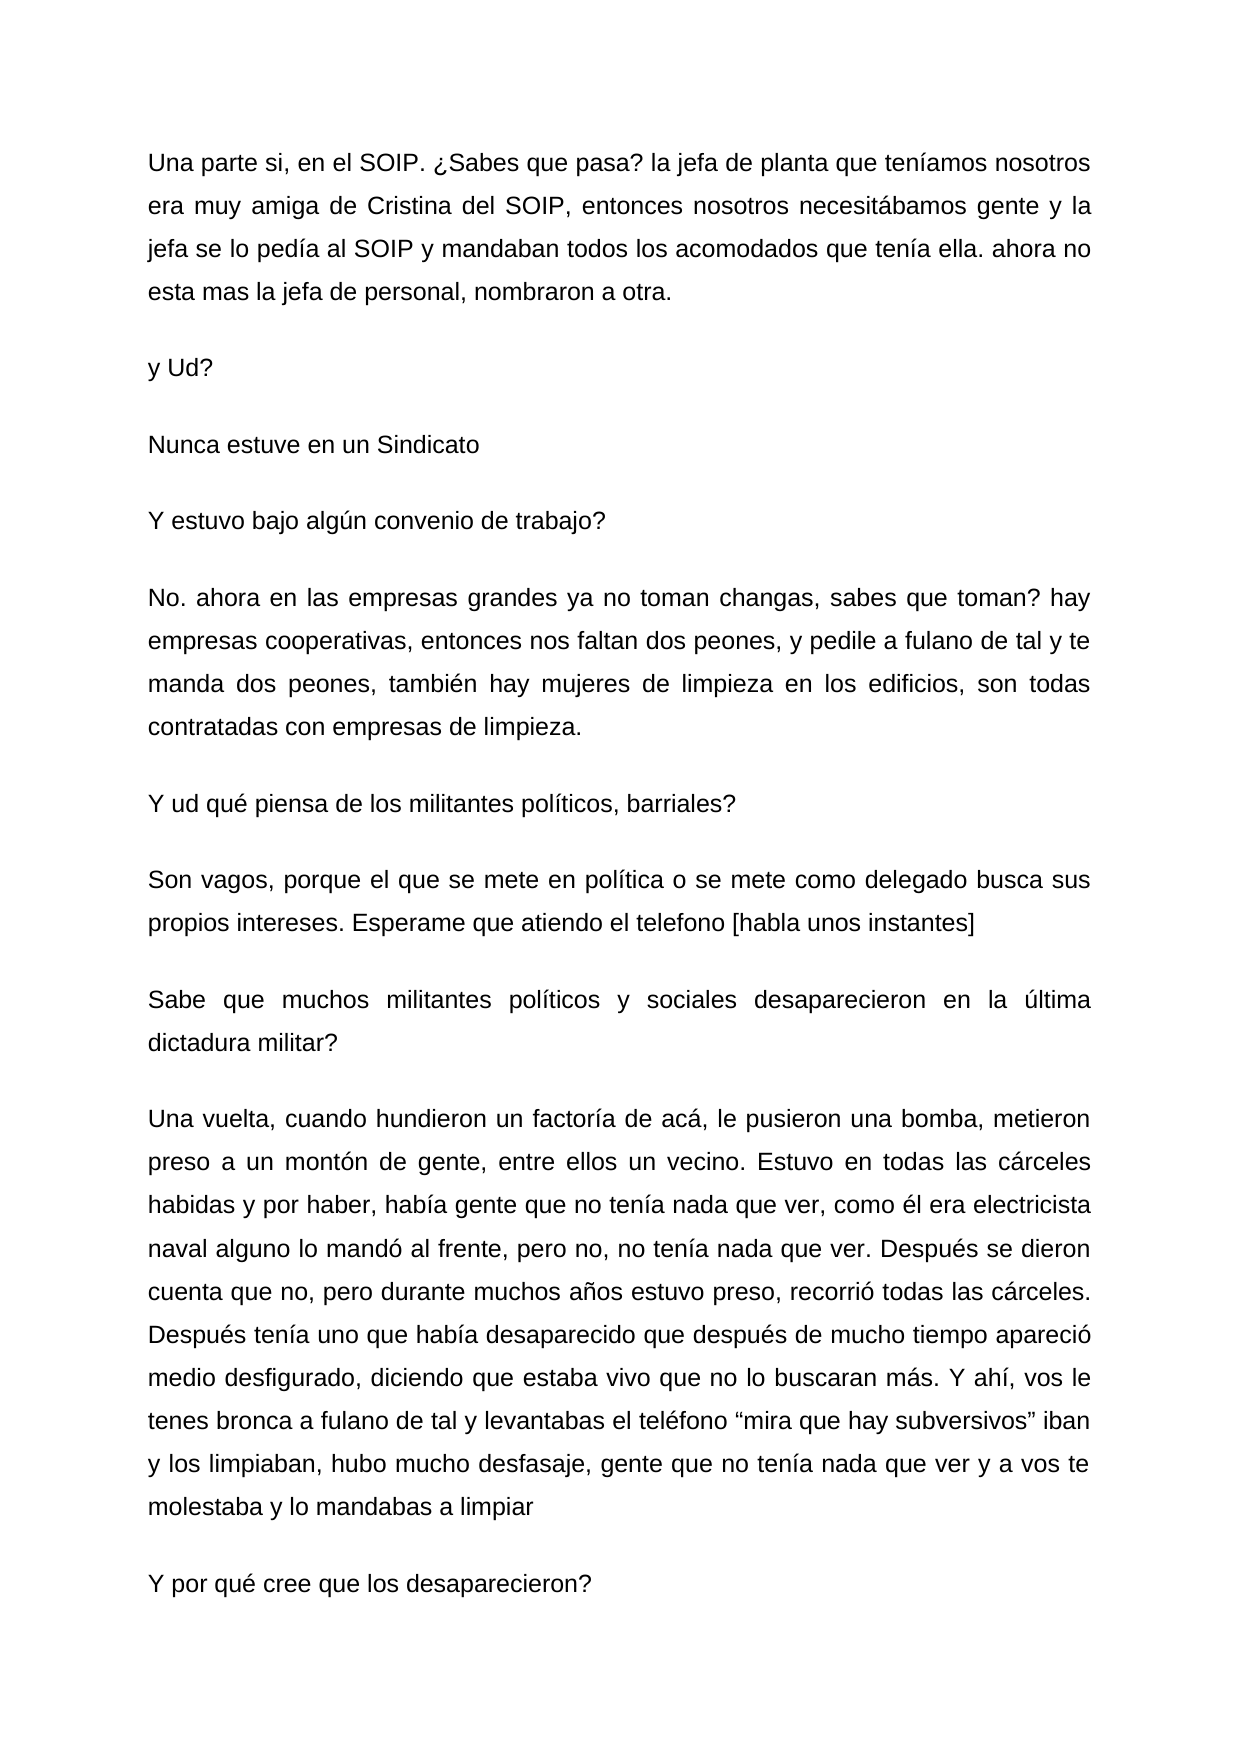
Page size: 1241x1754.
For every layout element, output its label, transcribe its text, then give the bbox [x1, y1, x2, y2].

text Una parte si, en el SOIP. ¿Sabes que pasa? la jefa de planta que teníamos nosotros era muy amiga de Cristina del SOIP, entonces nosotros necesitábamos gente y la jefa se lo pedía al SOIP y mandaban todos los acomodados que tenía ella. ahora no esta mas la jefa de personal, nombraron a otra. [148, 148, 1093, 306]
text Una vuelta, cuando hundieron un factoría de acá, le pusieron una bomba, metieron preso a un montón de gente, entre ellos un vecino. Estuvo en todas las cárceles habidas y por haber, había gente que no tenía nada que ver, como él era electricista naval alguno lo mandó al frente, pero no, no tenía nada que ver. Después se dieron cuenta que no, pero durante muchos años estuvo preso, recorrió todas las cárceles. Después tenía uno que había desaparecido que después de mucho tiempo apareció medio desfigurado, diciendo que estaba vivo que no lo buscaran más. Y ahí, vos le tenes bronca a fulano de tal y levantabas el teléfono “mira que hay subversivos” iban y los limpiaban, hubo mucho desfasaje, gente que no tenía nada que ver y a vos te molestaba y lo mandabas a limpiar [148, 1104, 1093, 1521]
text Y por qué cree que los desaparecieron? [148, 1569, 1093, 1598]
text Y estuvo bajo algún convenio de trabajo? [148, 506, 1093, 535]
text No. ahora en las empresas grandes ya no toman changas, sabes que toman? hay empresas cooperativas, entonces nos faltan dos peones, y pedile a fulano de tal y te manda dos peones, también hay mujeres de limpieza en los edificios, son todas contratadas con empresas de limpieza. [148, 583, 1093, 741]
text Nunca estuve en un Sindicato [148, 430, 1093, 459]
text y Ud? [148, 353, 1093, 382]
text Son vagos, porque el que se mete en política o se mete como delegado busca sus propios intereses. Esperame que atiendo el telefono [habla unos instantes] [148, 865, 1093, 937]
text Y ud qué piensa de los militantes políticos, barriales? [148, 789, 1093, 817]
text Sabe que muchos militantes políticos y sociales desaparecieron en la última dictadura militar? [148, 985, 1093, 1057]
